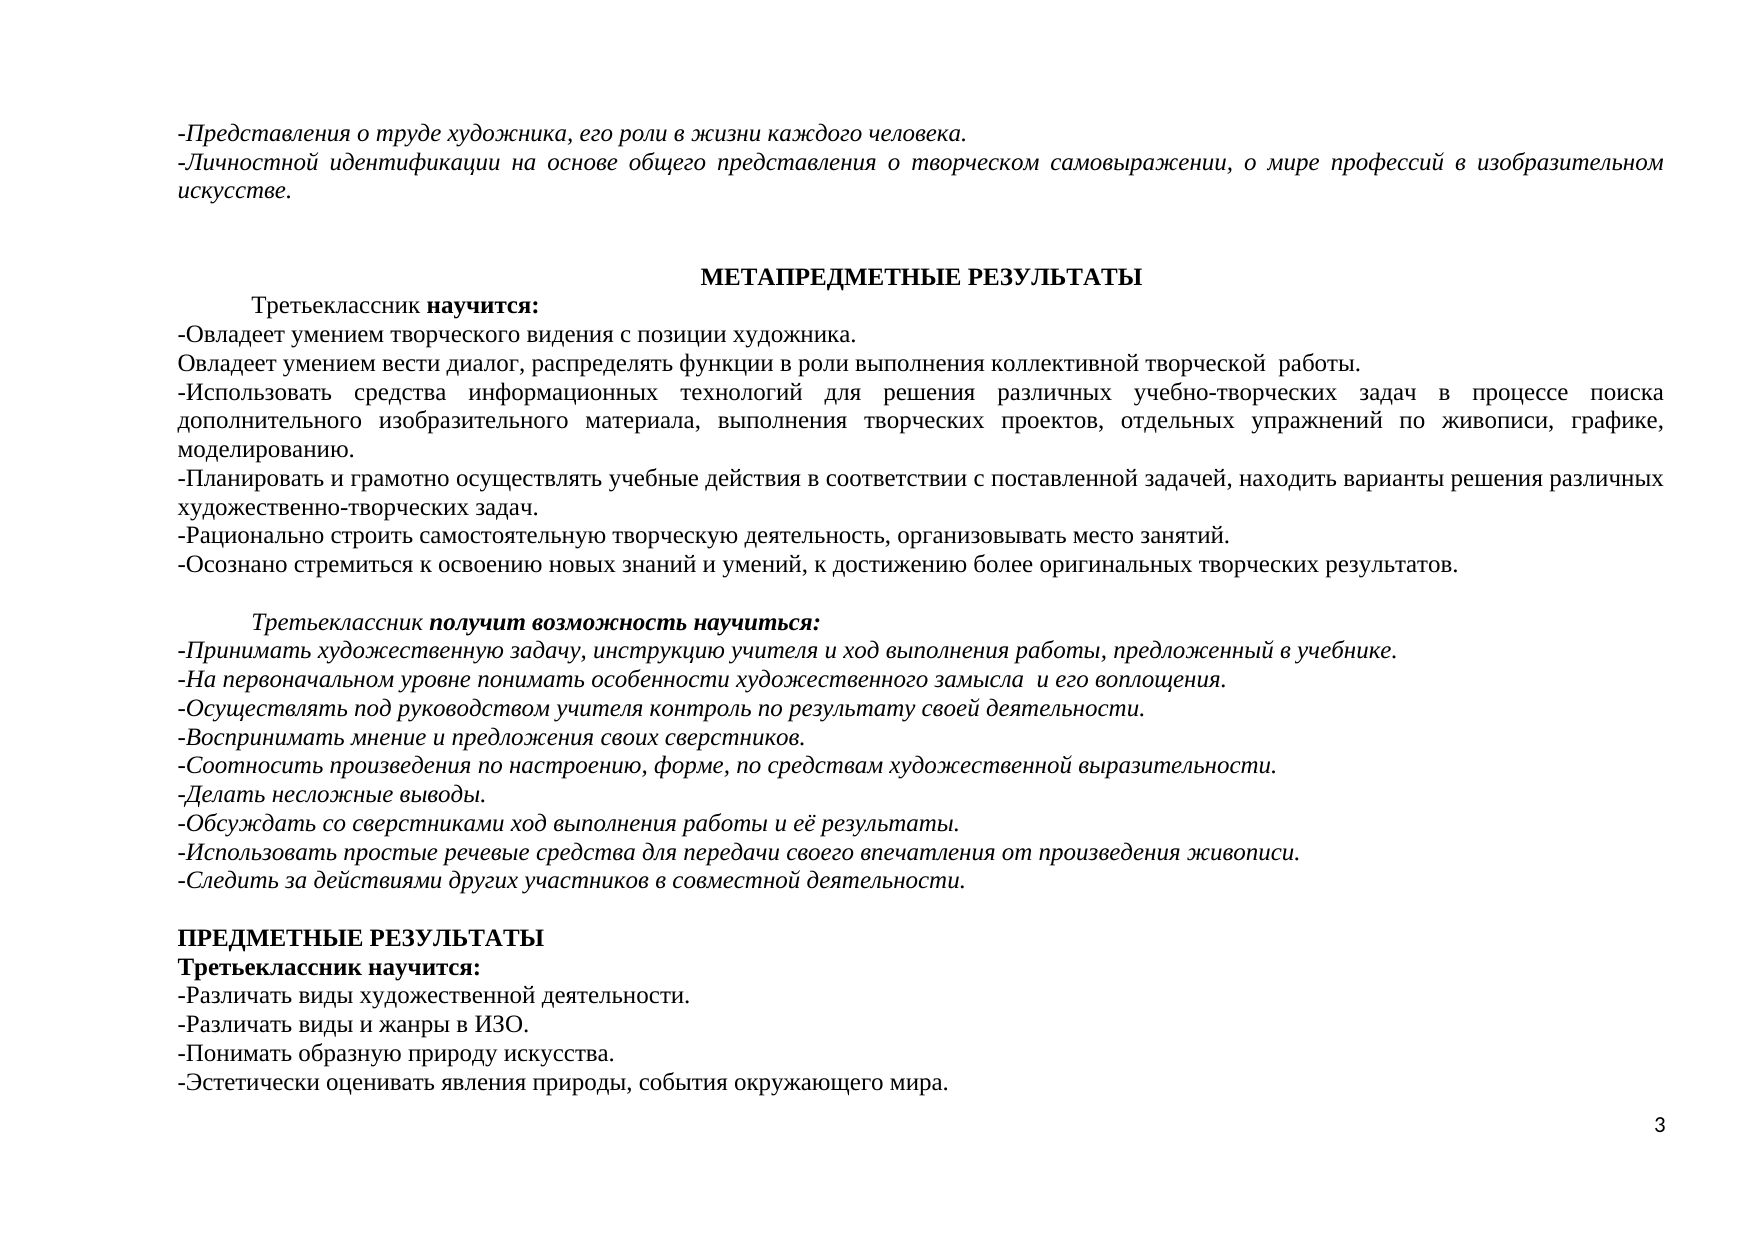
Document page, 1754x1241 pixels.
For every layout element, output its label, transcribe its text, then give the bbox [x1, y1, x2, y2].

text -Следить за действиями других участников в совместной деятельности. [177, 866, 1665, 894]
text ПРЕДМЕТНЫЕ РЕЗУЛЬТАТЫ [177, 923, 1665, 952]
text -Представления о труде художника, его роли в жизни каждого человека. [177, 118, 1665, 147]
text -Различать виды художественной деятельности. [177, 981, 1665, 1009]
text -Обсуждать со сверстниками ход выполнения работы и её результаты. [177, 808, 1665, 837]
text Овладеет умением вести диалог, распределять функции в роли выполнения коллективной творческой работы. [177, 348, 1665, 377]
text -Делать несложные выводы. [177, 779, 1665, 808]
text -Эстетически оценивать явления природы, события окружающего мира. [177, 1067, 1665, 1096]
text МЕТАПРЕДМЕТНЫЕ РЕЗУЛЬТАТЫ [177, 262, 1665, 291]
text -Использовать простые речевые средства для передачи своего впечатления от произведения живописи. [177, 837, 1665, 866]
text -Понимать образную природу искусства. [177, 1038, 1665, 1067]
text -Личностной идентификации на основе общего представления о творческом самовыражении, о мире профессий в изобразительном искусстве. [177, 147, 1665, 204]
text Третьеклассник научится: [177, 952, 1665, 981]
text -Принимать художественную задачу, инструкцию учителя и ход выполнения работы, предложенный в учебнике. [177, 636, 1665, 664]
text -Осуществлять под руководством учителя контроль по результату своей деятельности. [177, 693, 1665, 722]
text Третьеклассник получит возможность научиться: [177, 607, 1665, 636]
text -Использовать средства информационных технологий для решения различных учебно-творческих задач в процессе поиска дополнительного изобразительного материала, выполнения творческих проектов, отдельных упражнений по живописи, графике, моделированию. [177, 377, 1665, 463]
text -Планировать и грамотно осуществлять учебные действия в соответствии с поставленной задачей, находить варианты решения различных художественно-творческих задач. [177, 463, 1665, 521]
text -Рационально строить самостоятельную творческую деятельность, организовывать место занятий. [177, 521, 1665, 549]
text -Осознано стремиться к освоению новых знаний и умений, к достижению более оригинальных творческих результатов. [177, 549, 1665, 578]
text -Воспринимать мнение и предложения своих сверстников. [177, 722, 1665, 751]
text -Соотносить произведения по настроению, форме, по средствам художественной выразительности. [177, 751, 1665, 779]
text -На первоначальном уровне понимать особенности художественного замысла и его воплощения. [177, 664, 1665, 693]
text -Различать виды и жанры в ИЗО. [177, 1009, 1665, 1038]
text -Овладеет умением творческого видения с позиции художника. [177, 319, 1665, 348]
text Третьеклассник научится: [177, 291, 1665, 319]
